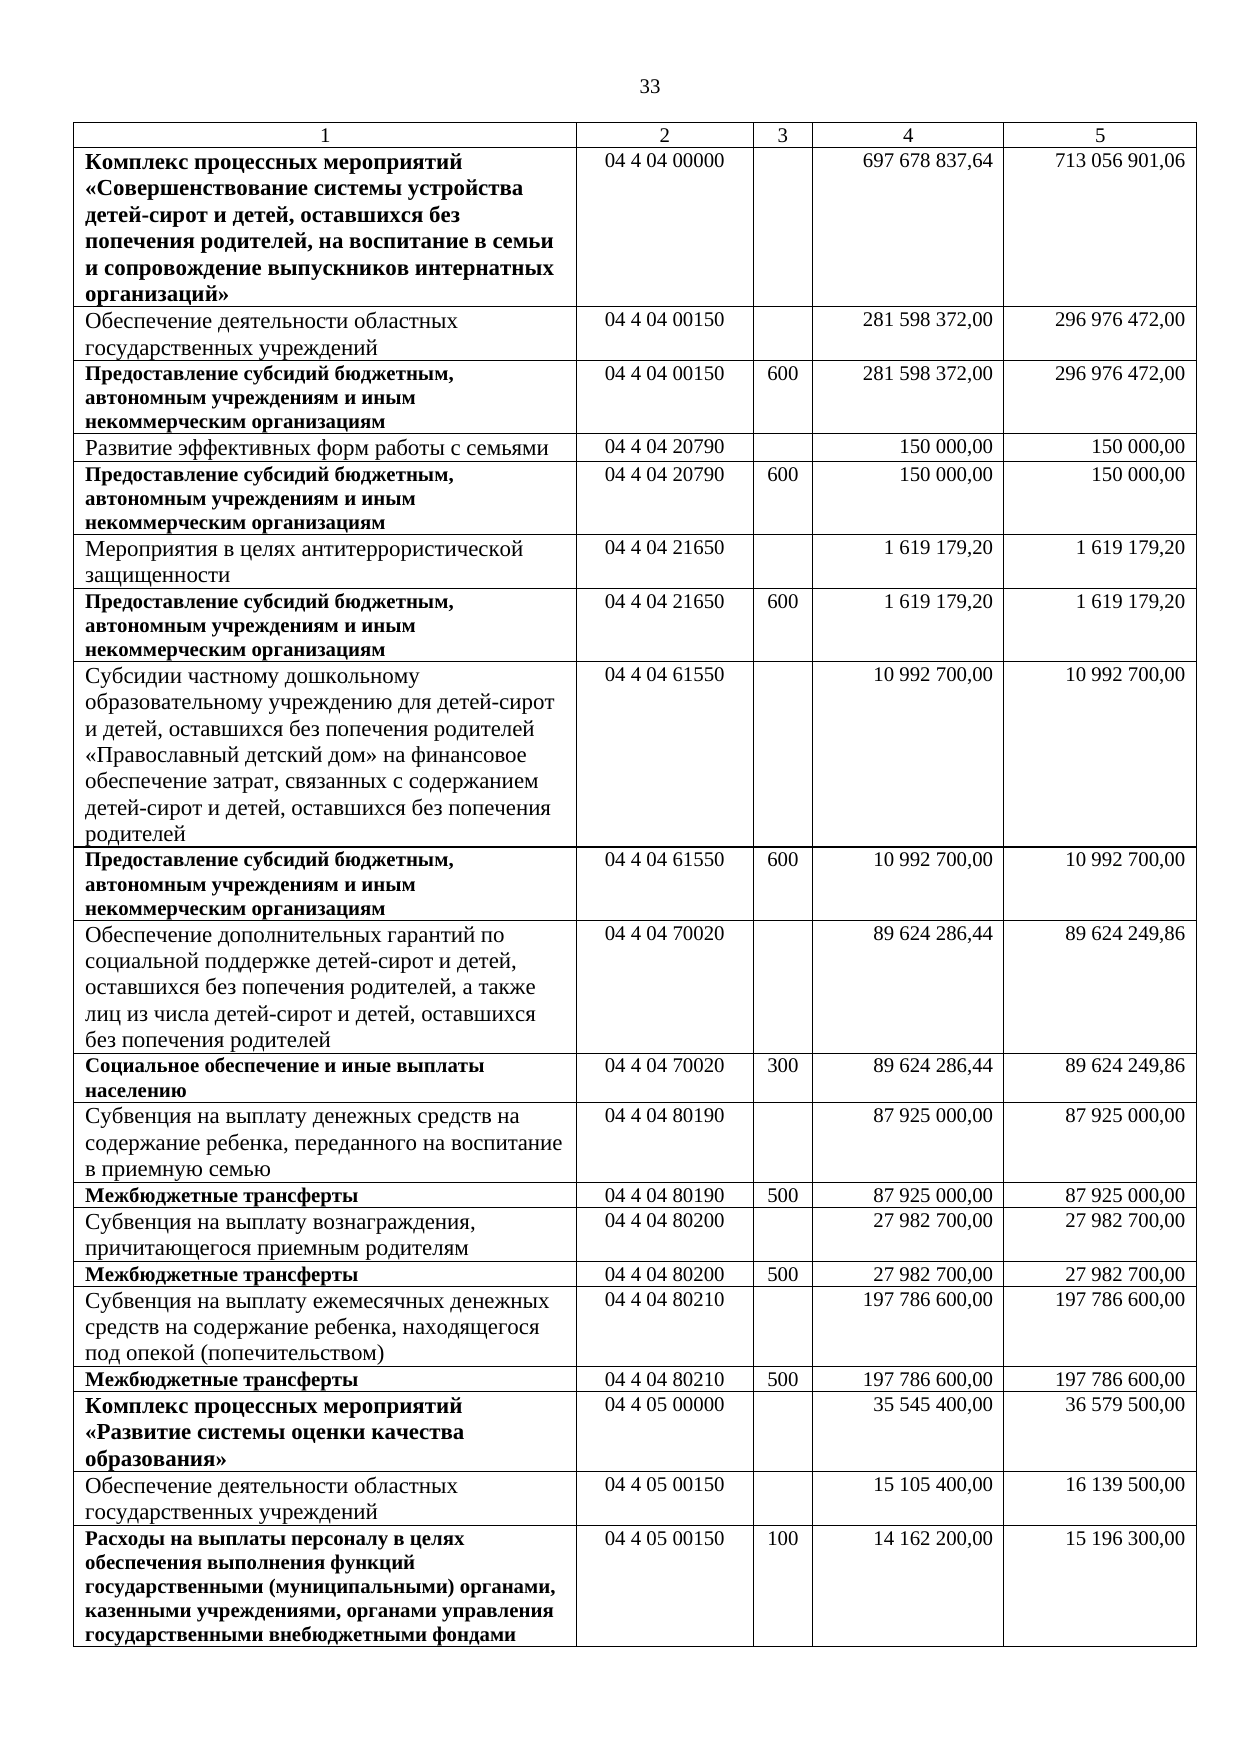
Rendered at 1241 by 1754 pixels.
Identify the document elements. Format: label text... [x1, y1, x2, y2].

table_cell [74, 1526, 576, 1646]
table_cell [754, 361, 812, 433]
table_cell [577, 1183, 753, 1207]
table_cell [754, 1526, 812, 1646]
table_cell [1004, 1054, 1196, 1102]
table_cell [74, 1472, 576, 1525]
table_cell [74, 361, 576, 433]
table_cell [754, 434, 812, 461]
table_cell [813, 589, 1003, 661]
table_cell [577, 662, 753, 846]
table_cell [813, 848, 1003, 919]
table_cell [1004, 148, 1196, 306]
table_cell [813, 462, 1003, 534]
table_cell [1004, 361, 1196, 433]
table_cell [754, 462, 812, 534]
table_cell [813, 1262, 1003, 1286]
table_header 5 [1004, 123, 1196, 147]
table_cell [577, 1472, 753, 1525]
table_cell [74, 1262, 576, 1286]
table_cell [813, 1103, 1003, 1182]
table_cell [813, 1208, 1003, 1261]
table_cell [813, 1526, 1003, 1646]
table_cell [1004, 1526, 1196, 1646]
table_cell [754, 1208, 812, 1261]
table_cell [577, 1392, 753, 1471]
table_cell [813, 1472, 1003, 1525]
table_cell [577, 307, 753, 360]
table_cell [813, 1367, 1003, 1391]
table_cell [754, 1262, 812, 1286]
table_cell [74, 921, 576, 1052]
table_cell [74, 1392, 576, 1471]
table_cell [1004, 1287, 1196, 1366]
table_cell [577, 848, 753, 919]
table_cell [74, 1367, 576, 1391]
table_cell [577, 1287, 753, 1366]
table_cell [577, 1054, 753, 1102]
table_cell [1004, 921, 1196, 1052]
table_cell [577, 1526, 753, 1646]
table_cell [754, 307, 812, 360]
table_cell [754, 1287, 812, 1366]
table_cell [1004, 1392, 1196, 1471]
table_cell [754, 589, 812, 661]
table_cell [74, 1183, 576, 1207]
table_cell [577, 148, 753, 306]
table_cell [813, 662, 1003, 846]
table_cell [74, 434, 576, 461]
table_header 2 [577, 123, 753, 147]
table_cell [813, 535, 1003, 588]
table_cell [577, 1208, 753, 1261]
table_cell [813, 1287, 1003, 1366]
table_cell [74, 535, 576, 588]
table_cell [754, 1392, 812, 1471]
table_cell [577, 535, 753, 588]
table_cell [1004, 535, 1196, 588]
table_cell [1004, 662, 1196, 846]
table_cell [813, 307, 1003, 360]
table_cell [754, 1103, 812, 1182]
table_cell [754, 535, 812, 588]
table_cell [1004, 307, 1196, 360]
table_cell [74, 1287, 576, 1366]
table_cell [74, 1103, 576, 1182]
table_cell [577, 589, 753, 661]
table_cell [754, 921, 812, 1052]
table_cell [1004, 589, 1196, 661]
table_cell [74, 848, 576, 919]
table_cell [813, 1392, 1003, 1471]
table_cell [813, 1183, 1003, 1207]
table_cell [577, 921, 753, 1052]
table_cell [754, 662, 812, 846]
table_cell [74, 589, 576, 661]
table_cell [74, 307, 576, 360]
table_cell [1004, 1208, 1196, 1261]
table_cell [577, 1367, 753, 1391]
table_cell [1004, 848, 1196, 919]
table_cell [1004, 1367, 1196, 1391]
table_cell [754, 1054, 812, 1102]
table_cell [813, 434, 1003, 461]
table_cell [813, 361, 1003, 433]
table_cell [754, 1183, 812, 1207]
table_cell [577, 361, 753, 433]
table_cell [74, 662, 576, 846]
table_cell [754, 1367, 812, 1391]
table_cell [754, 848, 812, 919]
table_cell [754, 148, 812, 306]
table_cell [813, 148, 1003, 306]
table_header 4 [813, 123, 1003, 147]
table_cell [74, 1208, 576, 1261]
table_header 1 [74, 123, 576, 147]
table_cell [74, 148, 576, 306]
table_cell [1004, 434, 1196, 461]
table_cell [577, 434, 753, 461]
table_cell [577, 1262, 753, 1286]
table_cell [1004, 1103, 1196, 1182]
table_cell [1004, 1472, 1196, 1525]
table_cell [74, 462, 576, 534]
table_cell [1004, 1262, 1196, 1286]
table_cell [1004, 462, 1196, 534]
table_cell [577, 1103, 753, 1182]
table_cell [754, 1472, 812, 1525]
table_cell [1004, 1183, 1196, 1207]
table_header 3 [754, 123, 812, 147]
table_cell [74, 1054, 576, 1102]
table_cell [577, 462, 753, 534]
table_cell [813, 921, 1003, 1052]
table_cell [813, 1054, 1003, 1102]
